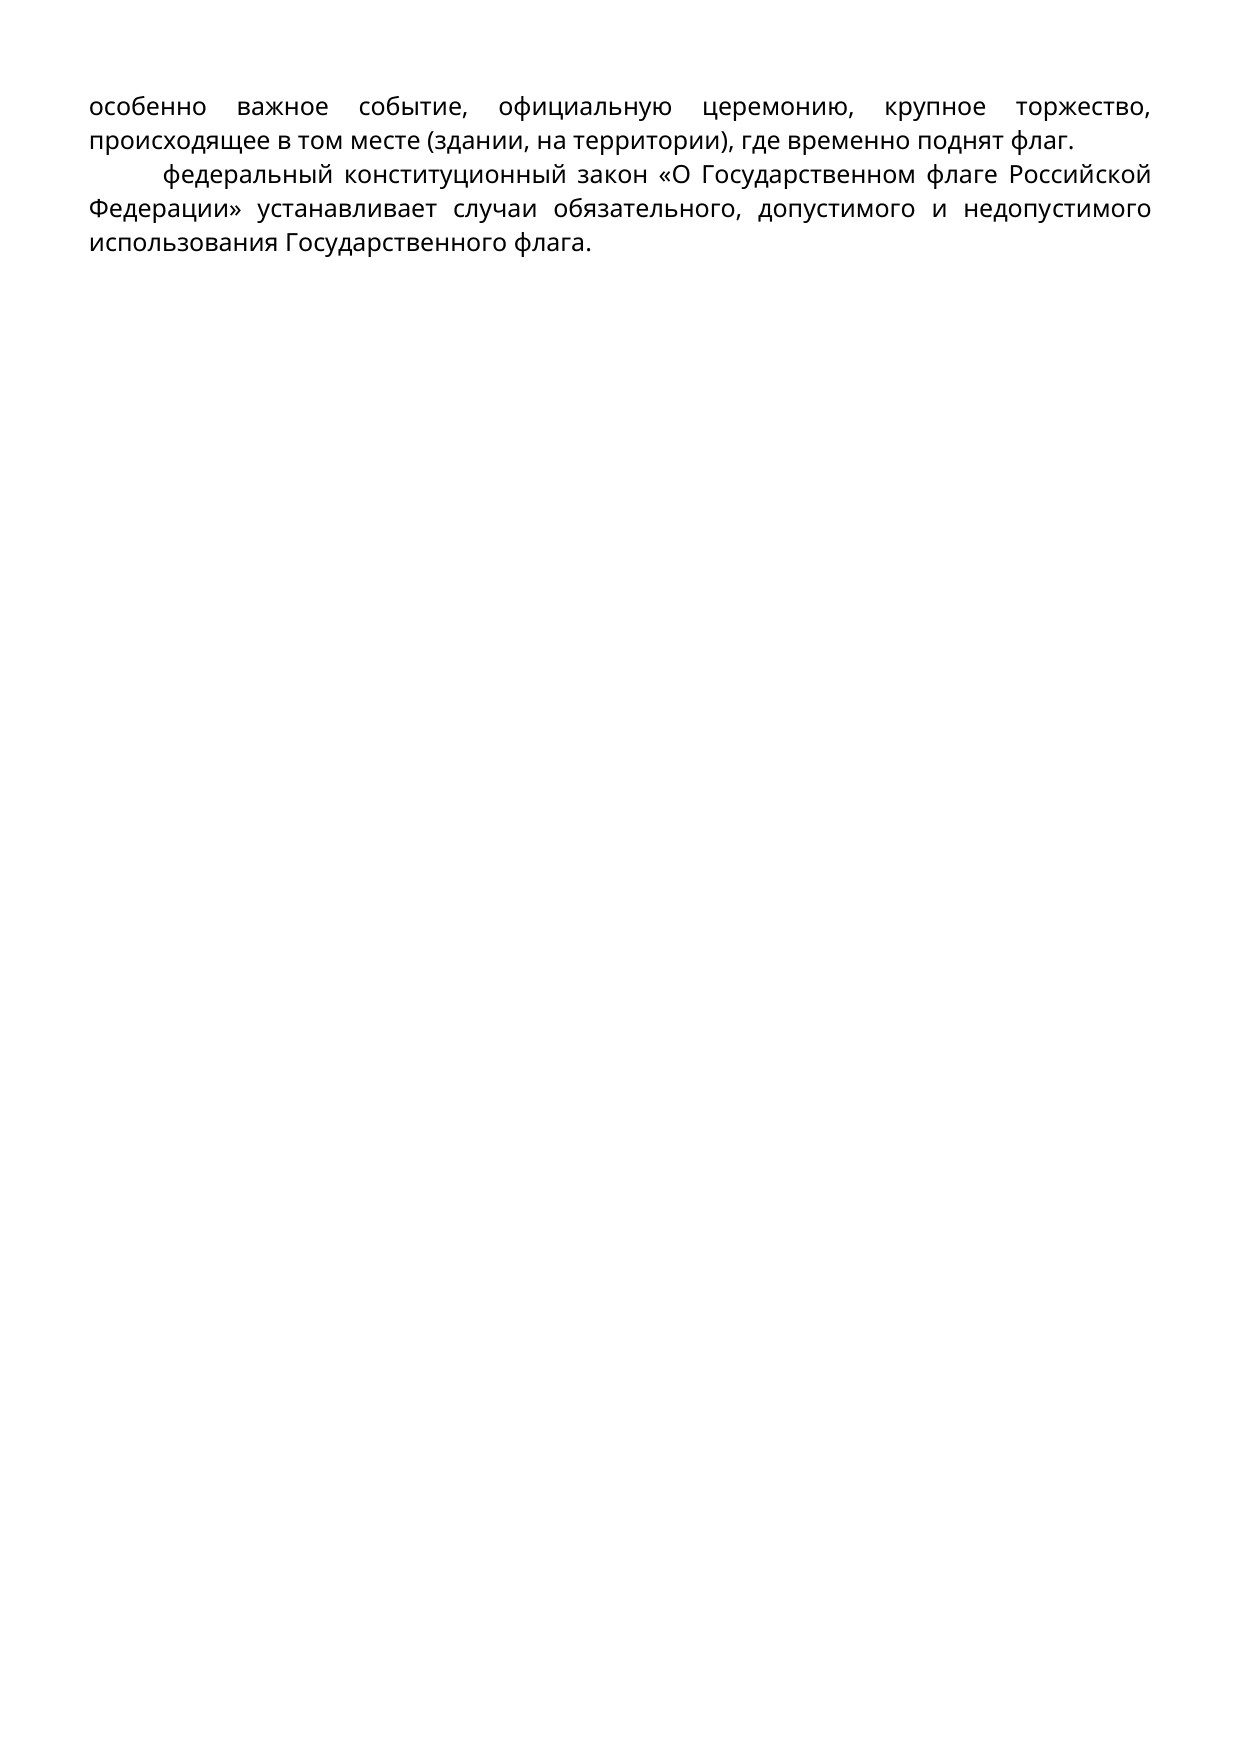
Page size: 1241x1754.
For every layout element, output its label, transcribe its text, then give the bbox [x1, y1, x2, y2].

text федеральный конституционный закон «О Государственном флаге Российской Федерации» устанавливает случаи обязательного, допустимого и недопустимого использования Государственного флага. [89, 157, 1152, 259]
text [89, 89, 1152, 157]
